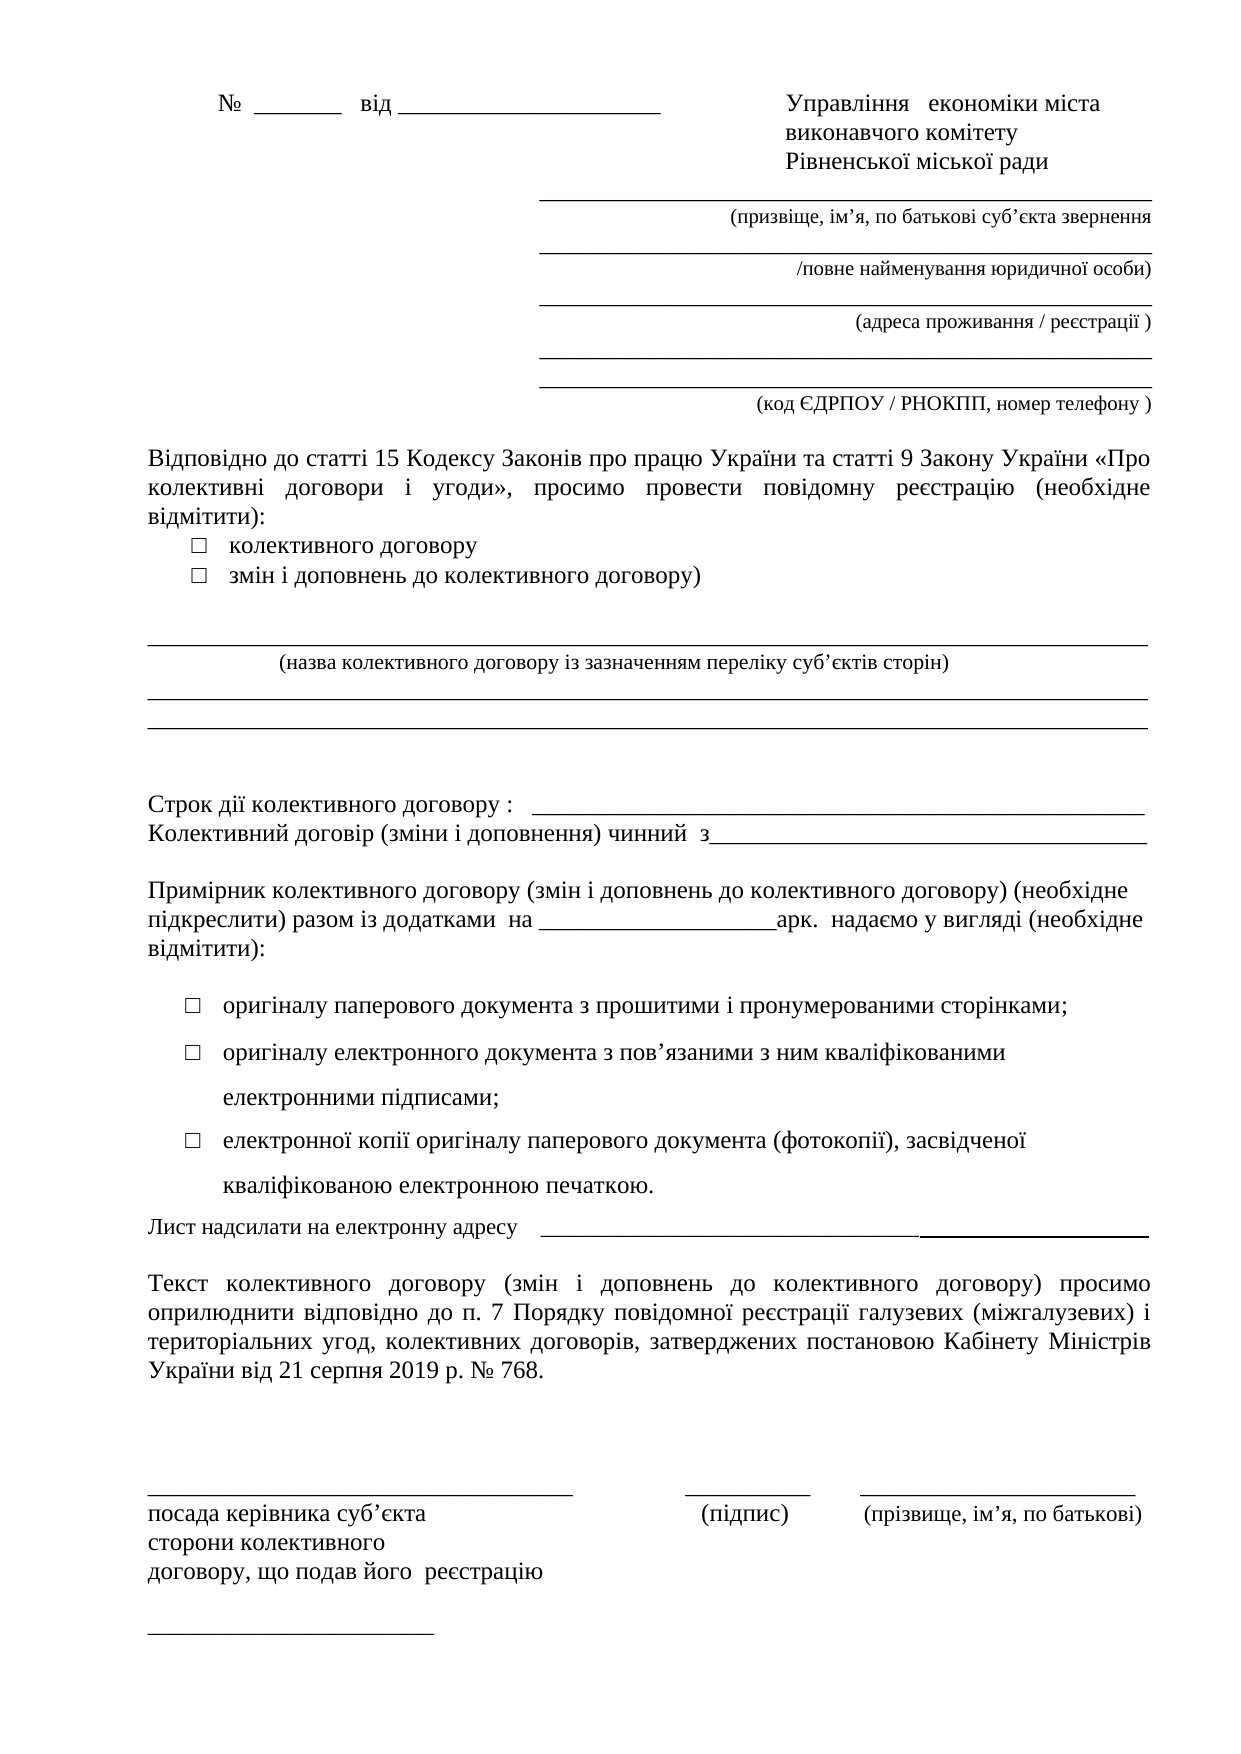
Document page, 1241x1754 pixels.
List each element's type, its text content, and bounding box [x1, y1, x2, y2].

text виконавчого комітету [166, 117, 1152, 146]
text (назва колективного договору із зазначенням переліку суб’єктів сторін) ________________________________________________________________________________________________________________________________________________________________ [148, 649, 1152, 732]
text _________________________________________________ [148, 228, 1152, 256]
text договору, що подав його реєстрацію [148, 1556, 1152, 1585]
text Колективний договір (зміни і доповнення) чинний з___________________________________ [148, 818, 1152, 847]
text Рівненської міської ради [166, 146, 1152, 175]
text _________________________________________________ [148, 362, 1152, 391]
text № _______ від _____________________ Управління економіки міста [166, 88, 1152, 117]
list колективного договору [191, 530, 1152, 561]
text __________________________________ __________ ______________________ [148, 1470, 1152, 1498]
text Лист надсилати на електронну адресу _________________________________ [148, 1213, 1152, 1240]
text (код ЄДРПОУ / РНОКПП, номер телефону ) [148, 391, 1152, 415]
text сторони колективного [148, 1527, 1152, 1556]
text (призвіще, ім’я, по батькові суб’єкта звернення [148, 203, 1152, 228]
text Текст колективного договору (змін і доповнень до колективного договору) просимо оприлюднити відповідно до п. 7 Порядку повідомної реєстрації галузевих (міжгалузевих) і територіальних угод, колективних договорів, затверджених постановою Кабінету Міністрів України від 21 серпня 2019 р. № 768. [148, 1268, 1152, 1383]
text (адреса проживання / реєстрації ) [148, 309, 1152, 333]
text /повне найменування юридичної особи) [148, 256, 1152, 280]
text _________________________ [148, 1611, 1152, 1637]
list оригіналу паперового документа з прошитими і пронумерованими сторінками; [185, 990, 1152, 1021]
text Примірник колективного договору (змін і доповнень до колективного договору) (необхідне підкреслити) разом із додатками на ___________________арк. надаємо у вигляді (необхідне відмітити): [148, 875, 1152, 962]
list змін і доповнень до колективного договору) [191, 561, 1152, 591]
text посада керівника суб’єкта (підпис) (прізвище, ім’я, по батькові) [148, 1498, 1152, 1527]
text _________________________________________________ [148, 175, 1152, 203]
list оригіналу електронного документа з пов’язаними з ним кваліфікованими електронними підписами; [185, 1037, 1152, 1111]
text _________________________________________________ [148, 280, 1152, 309]
text Строк дії колективного договору : _________________________________________________ [148, 789, 1152, 818]
text ________________________________________________________________________________ [148, 620, 1152, 649]
text _________________________________________________ [148, 333, 1152, 362]
text Відповідно до статті 15 Кодексу Законів про працю України та статті 9 Закону України «Про колективні договори і угоди», просимо провести повідомну реєстрацію (необхідне відмітити): [148, 443, 1152, 530]
list електронної копії оригіналу паперового документа (фотокопії), засвідченої кваліфікованою електронною печаткою. [185, 1125, 1152, 1199]
